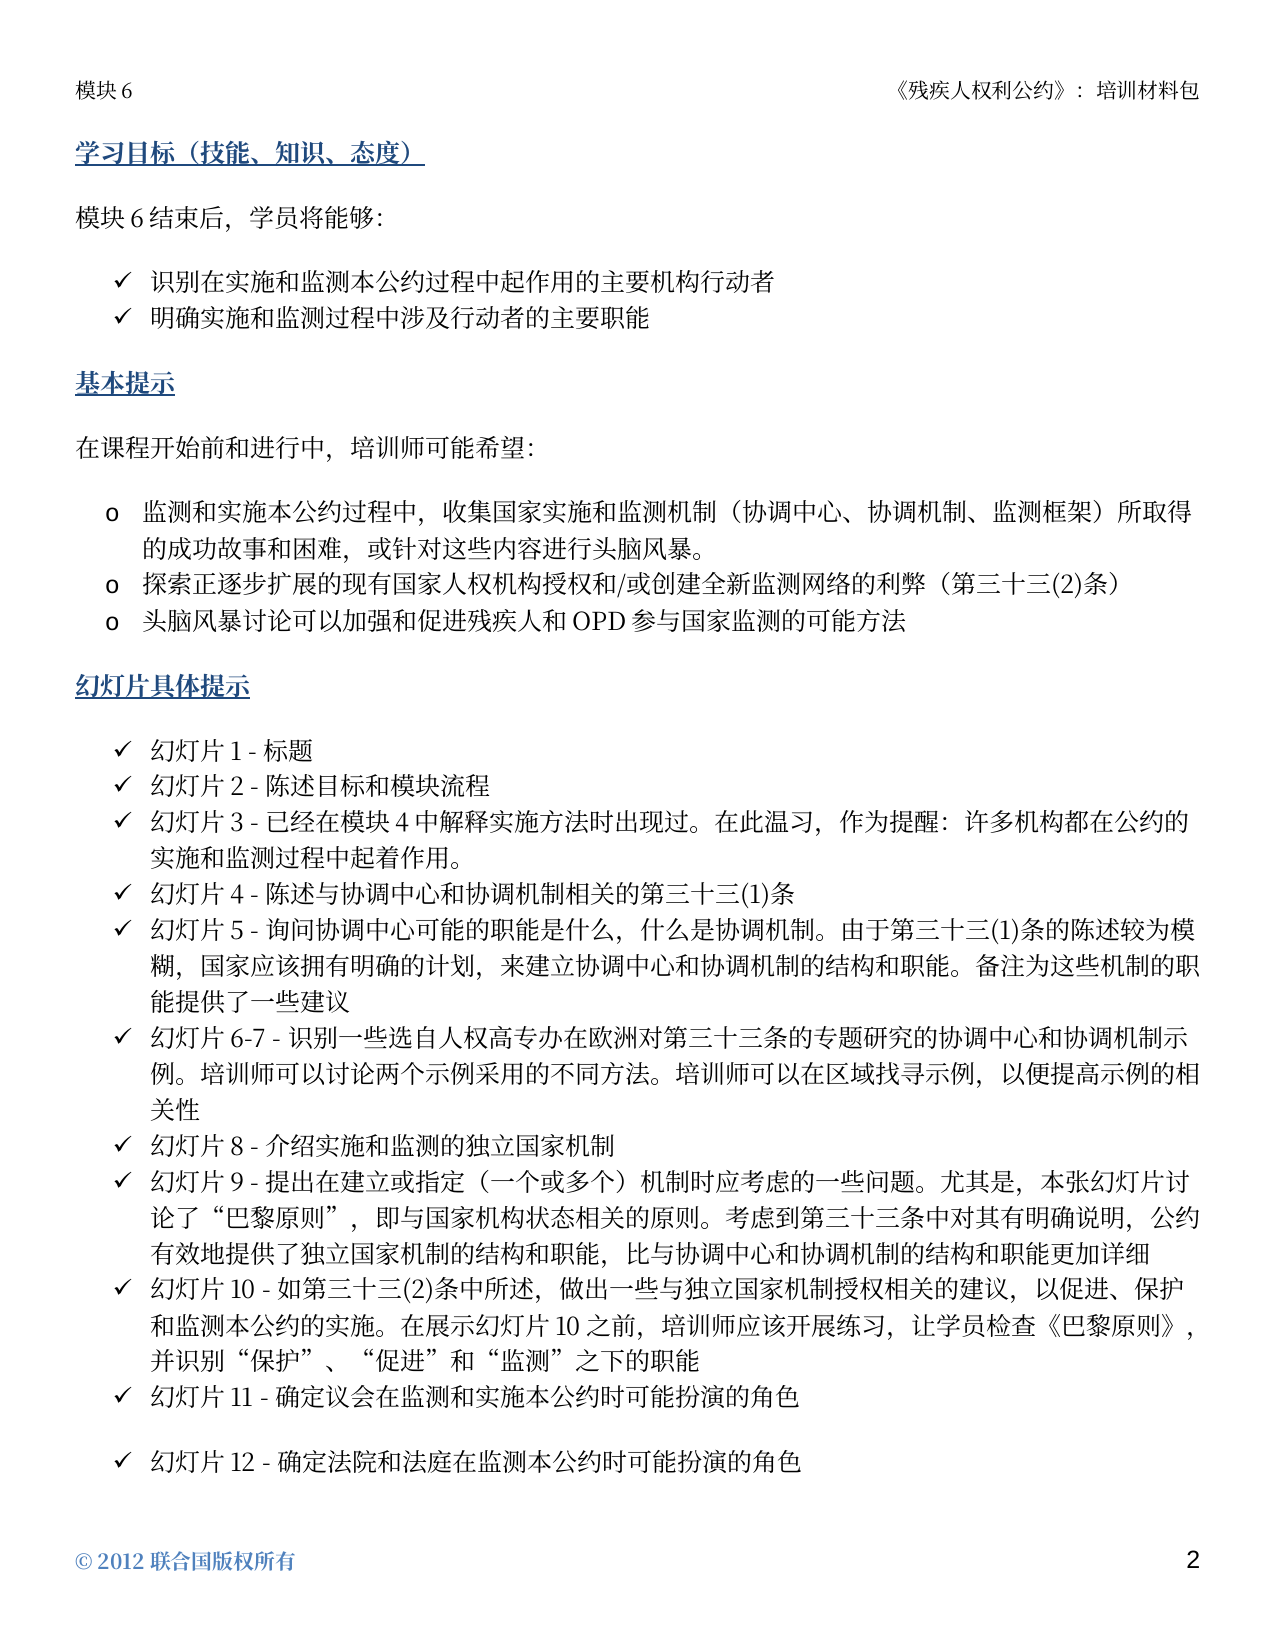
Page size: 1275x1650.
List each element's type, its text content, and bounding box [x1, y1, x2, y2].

list 幻灯片4 - 陈述与协调中心和协调机制相关的第三十三(1)条 [112, 875, 1200, 911]
list 幻灯片6-7 - 识别一些选自人权高专办在欧洲对第三十三条的专题研究的协调中心和协调机制示例。培训师可以讨论两个示例采用的不同方法。培训师可以在区域找寻示例，以便提高示例的相关性 [112, 1019, 1200, 1126]
list 幻灯片9 - 提出在建立或指定（一个或多个）机制时应考虑的一些问题。尤其是，本张幻灯片讨论了“巴黎原则”，即与国家机构状态相关的原则。考虑到第三十三条中对其有明确说明，公约有效地提供了独立国家机制的结构和职能，比与协调中心和协调机制的结构和职能更加详细 [112, 1162, 1200, 1270]
text 模块6结束后，学员将能够： [75, 198, 1200, 234]
list 幻灯片2 - 陈述目标和模块流程 [112, 767, 1200, 803]
text 幻灯片具体提示 [75, 666, 1200, 702]
list 幻灯片10 - 如第三十三(2)条中所述，做出一些与独立国家机制授权相关的建议，以促进、保护和监测本公约的实施。在展示幻灯片10之前，培训师应该开展练习，让学员检查《巴黎原则》，并识别“保护”、“促进”和“监测”之下的职能 [112, 1270, 1200, 1378]
list 监测和实施本公约过程中，收集国家实施和监测机制（协调中心、协调机制、监测框架）所取得的成功故事和困难，或针对这些内容进行头脑风暴。 [104, 493, 1198, 565]
list 幻灯片3 - 已经在模块4中解释实施方法时出现过。在此温习，作为提醒：许多机构都在公约的实施和监测过程中起着作用。 [112, 803, 1200, 875]
list 幻灯片12 - 确定法院和法庭在监测本公约时可能扮演的角色 [112, 1443, 1200, 1479]
text 在课程开始前和进行中，培训师可能希望： [75, 428, 1200, 464]
list 头脑风暴讨论可以加强和促进残疾人和OPD参与国家监测的可能方法 [104, 601, 1198, 638]
list 幻灯片5 - 询问协调中心可能的职能是什么，什么是协调机制。由于第三十三(1)条的陈述较为模糊，国家应该拥有明确的计划，来建立协调中心和协调机制的结构和职能。备注为这些机制的职能提供了一些建议 [112, 911, 1200, 1019]
list 幻灯片1 - 标题 [112, 731, 1200, 767]
list 识别在实施和监测本公约过程中起作用的主要机构行动者 [112, 263, 1200, 299]
list 幻灯片11 - 确定议会在监测和实施本公约时可能扮演的角色 [112, 1378, 1200, 1414]
list 幻灯片8 - 介绍实施和监测的独立国家机制 [112, 1126, 1200, 1162]
list 明确实施和监测过程中涉及行动者的主要职能 [112, 299, 1200, 335]
text 基本提示 [75, 364, 1200, 399]
text 学习目标（技能、知识、态度） [75, 134, 1200, 169]
list 探索正逐步扩展的现有国家人权机构授权和/或创建全新监测网络的利弊（第三十三(2)条） [104, 565, 1198, 601]
